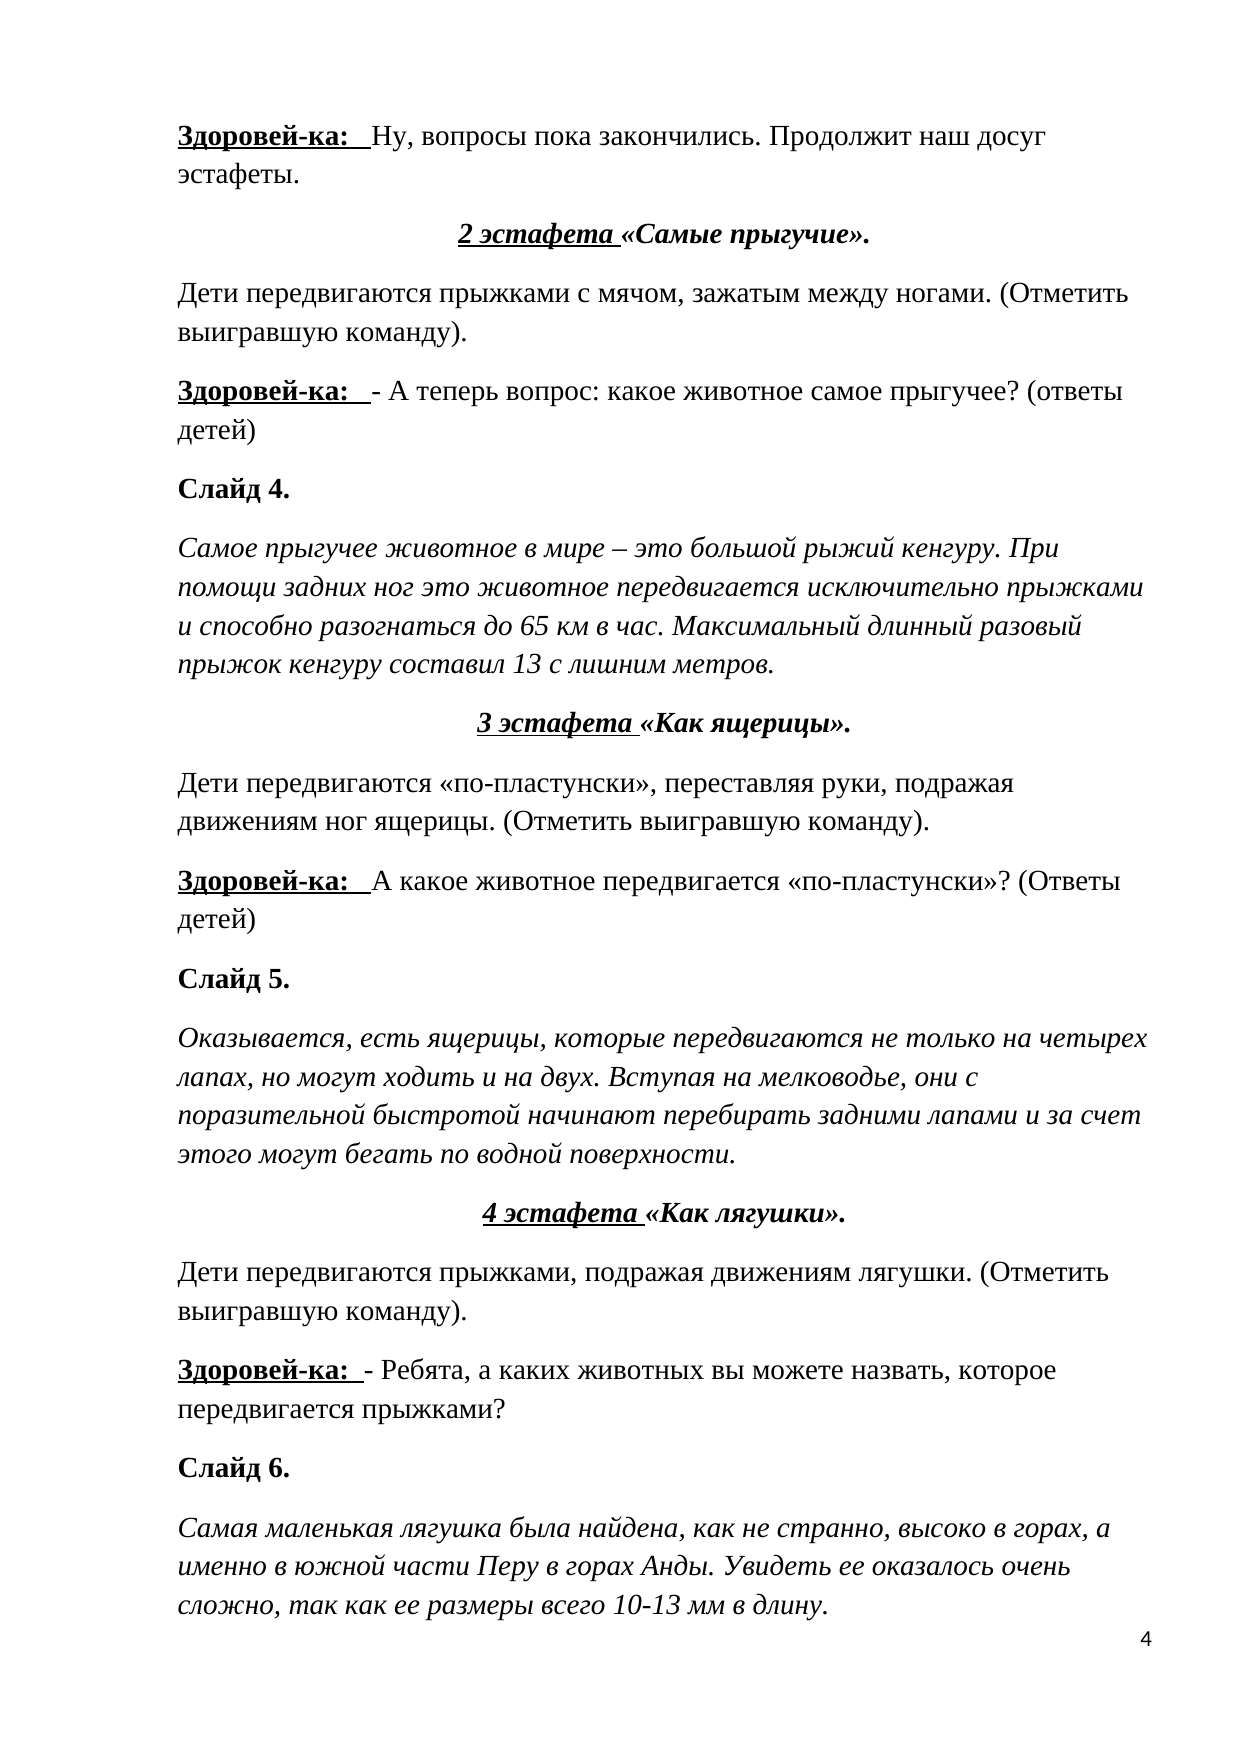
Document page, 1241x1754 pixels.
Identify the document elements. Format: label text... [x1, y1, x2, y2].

text 2 эстафета «Самые прыгучие». [177, 216, 1152, 249]
text Дети передвигаются «по-пластунски», переставляя руки, подражая движениям ног ящерицы. (Отметить выигравшую команду). [177, 765, 1152, 837]
text Здоровей-ка: А какое животное передвигается «по-пластунски»? (Ответы детей) [177, 863, 1152, 935]
text Здоровей-ка: - Ребята, а каких животных вы можете назвать, которое передвигается прыжками? [177, 1352, 1152, 1424]
text Оказывается, есть ящерицы, которые передвигаются не только на четырех лапах, но могут ходить и на двух. Вступая на мелководье, они с поразительной быстротой начинают перебирать задними лапами и за счет этого могут бегать по водной поверхности. [177, 1020, 1152, 1169]
text Слайд 5. [177, 961, 1152, 994]
text Самая маленькая лягушка была найдена, как не странно, высоко в горах, а именно в южной части Перу в горах Анды. Увидеть ее оказалось очень сложно, так как ее размеры всего 10-13 мм в длину. [177, 1510, 1152, 1620]
text Здоровей-ка: Ну, вопросы пока закончились. Продолжит наш досуг эстафеты. [177, 118, 1152, 190]
text Самое прыгучее животное в мире – это большой рыжий кенгуру. При помощи задних ног это животное передвигается исключительно прыжками и способно разогнаться до 65 км в час. Максимальный длинный разовый прыжок кенгуру составил 13 с лишним метров. [177, 531, 1152, 680]
text Здоровей-ка: - А теперь вопрос: какое животное самое прыгучее? (ответы детей) [177, 373, 1152, 445]
text Слайд 4. [177, 471, 1152, 505]
text Слайд 6. [177, 1450, 1152, 1484]
text Дети передвигаются прыжками с мячом, зажатым между ногами. (Отметить выигравшую команду). [177, 275, 1152, 347]
text 3 эстафета «Как ящерицы». [177, 706, 1152, 739]
text Дети передвигаются прыжками, подражая движениям лягушки. (Отметить выигравшую команду). [177, 1254, 1152, 1327]
text 4 эстафета «Как лягушки». [177, 1195, 1152, 1229]
